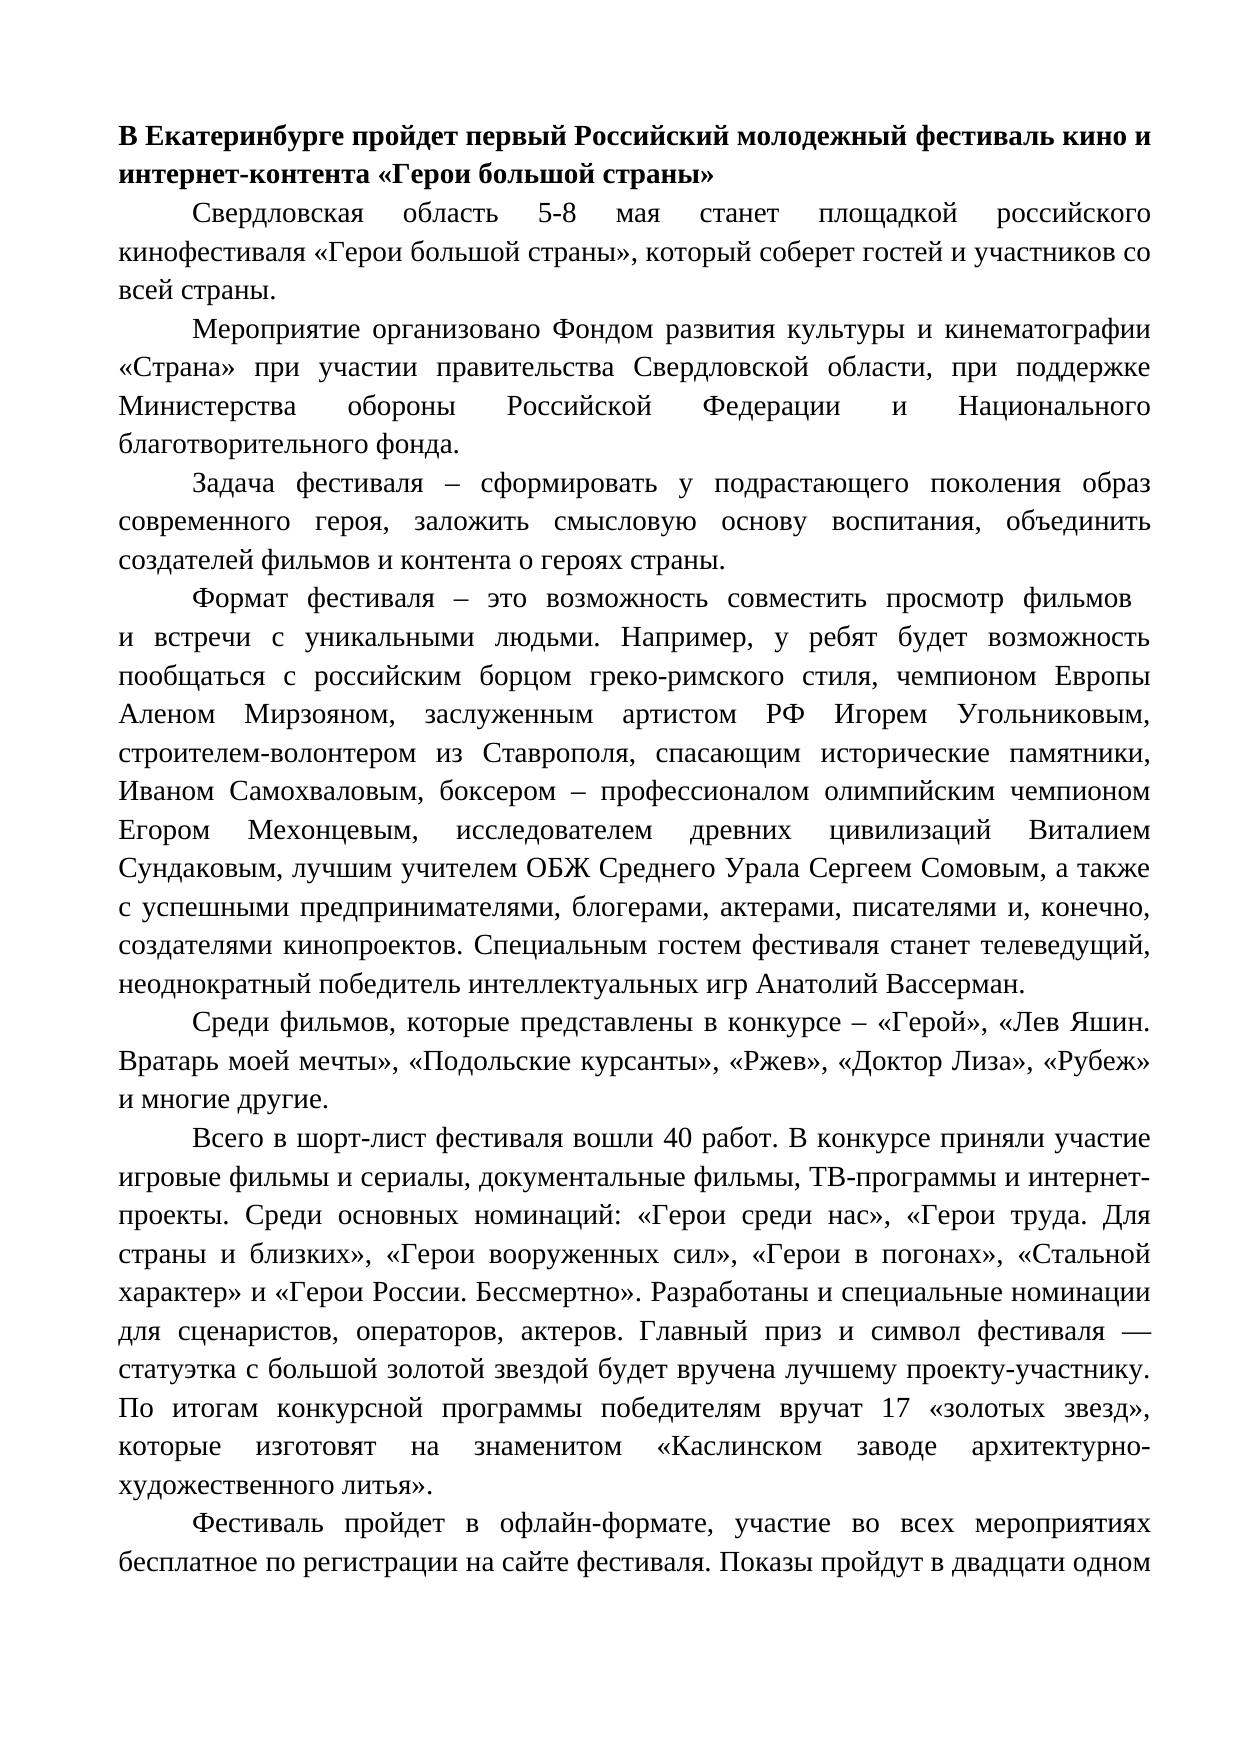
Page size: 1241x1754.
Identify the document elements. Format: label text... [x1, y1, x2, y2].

text Всего в шорт-лист фестиваля вошли 40 работ. В конкурсе приняли участие игровые фильмы и сериалы, документальные фильмы, ТВ-программы и интернет-проекты. Среди основных номинаций: «Герои среди нас», «Герои труда. Для страны и близких», «Герои вооруженных сил», «Герои в погонах», «Стальной характер» и «Герои России. Бессмертно». Разработаны и специальные номинации для сценаристов, операторов, актеров. Главный приз и символ фестиваля — статуэтка с большой золотой звездой будет вручена лучшему проекту-участнику. По итогам конкурсной программы победителям вручат 17 «золотых звезд», которые изготовят на знаменитом «Каслинском заводе архитектурно-художественного литья». [118, 1120, 1152, 1501]
text В Екатеринбурге пройдет первый Российский молодежный фестиваль кино и интернет-контента «Герои большой страны» [118, 118, 1152, 190]
text Задача фестиваля – сформировать у подрастающего поколения образ современного героя, заложить смысловую основу воспитания, объединить создателей фильмов и контента о героях страны. [118, 465, 1152, 576]
text Среди фильмов, которые представлены в конкурсе – «Герой», «Лев Яшин. Вратарь моей мечты», «Подольские курсанты», «Ржев», «Доктор Лиза», «Рубеж» и многие другие. [118, 1004, 1152, 1115]
text Мероприятие организовано Фондом развития культуры и кинематографии «Страна» при участии правительства Свердловской области, при поддержке Министерства обороны Российской Федерации и Национального благотворительного фонда. [118, 311, 1152, 460]
text Свердловская область 5-8 мая станет площадкой российского кинофестиваля «Герои большой страны», который соберет гостей и участников со всей страны. [118, 195, 1152, 306]
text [118, 1506, 1152, 1544]
text Формат фестиваля – это возможность совместить просмотр фильмов и встречи с уникальными людьми. Например, у ребят будет возможность пообщаться с российским борцом греко-римского стиля, чемпионом Европы Аленом Мирзояном, заслуженным артистом РФ Игорем Угольниковым, строителем-волонтером из Ставрополя, спасающим исторические памятники, Иваном Самохваловым, боксером – профессионалом олимпийским чемпионом Егором Мехонцевым, исследователем древних цивилизаций Виталием Сундаковым, лучшим учителем ОБЖ Среднего Урала Сергеем Сомовым, а также с успешными предпринимателями, блогерами, актерами, писателями и, конечно, создателями кинопроектов. Специальным гостем фестиваля станет телеведущий, неоднократный победитель интеллектуальных игр Анатолий Вассерман. [118, 581, 1152, 999]
